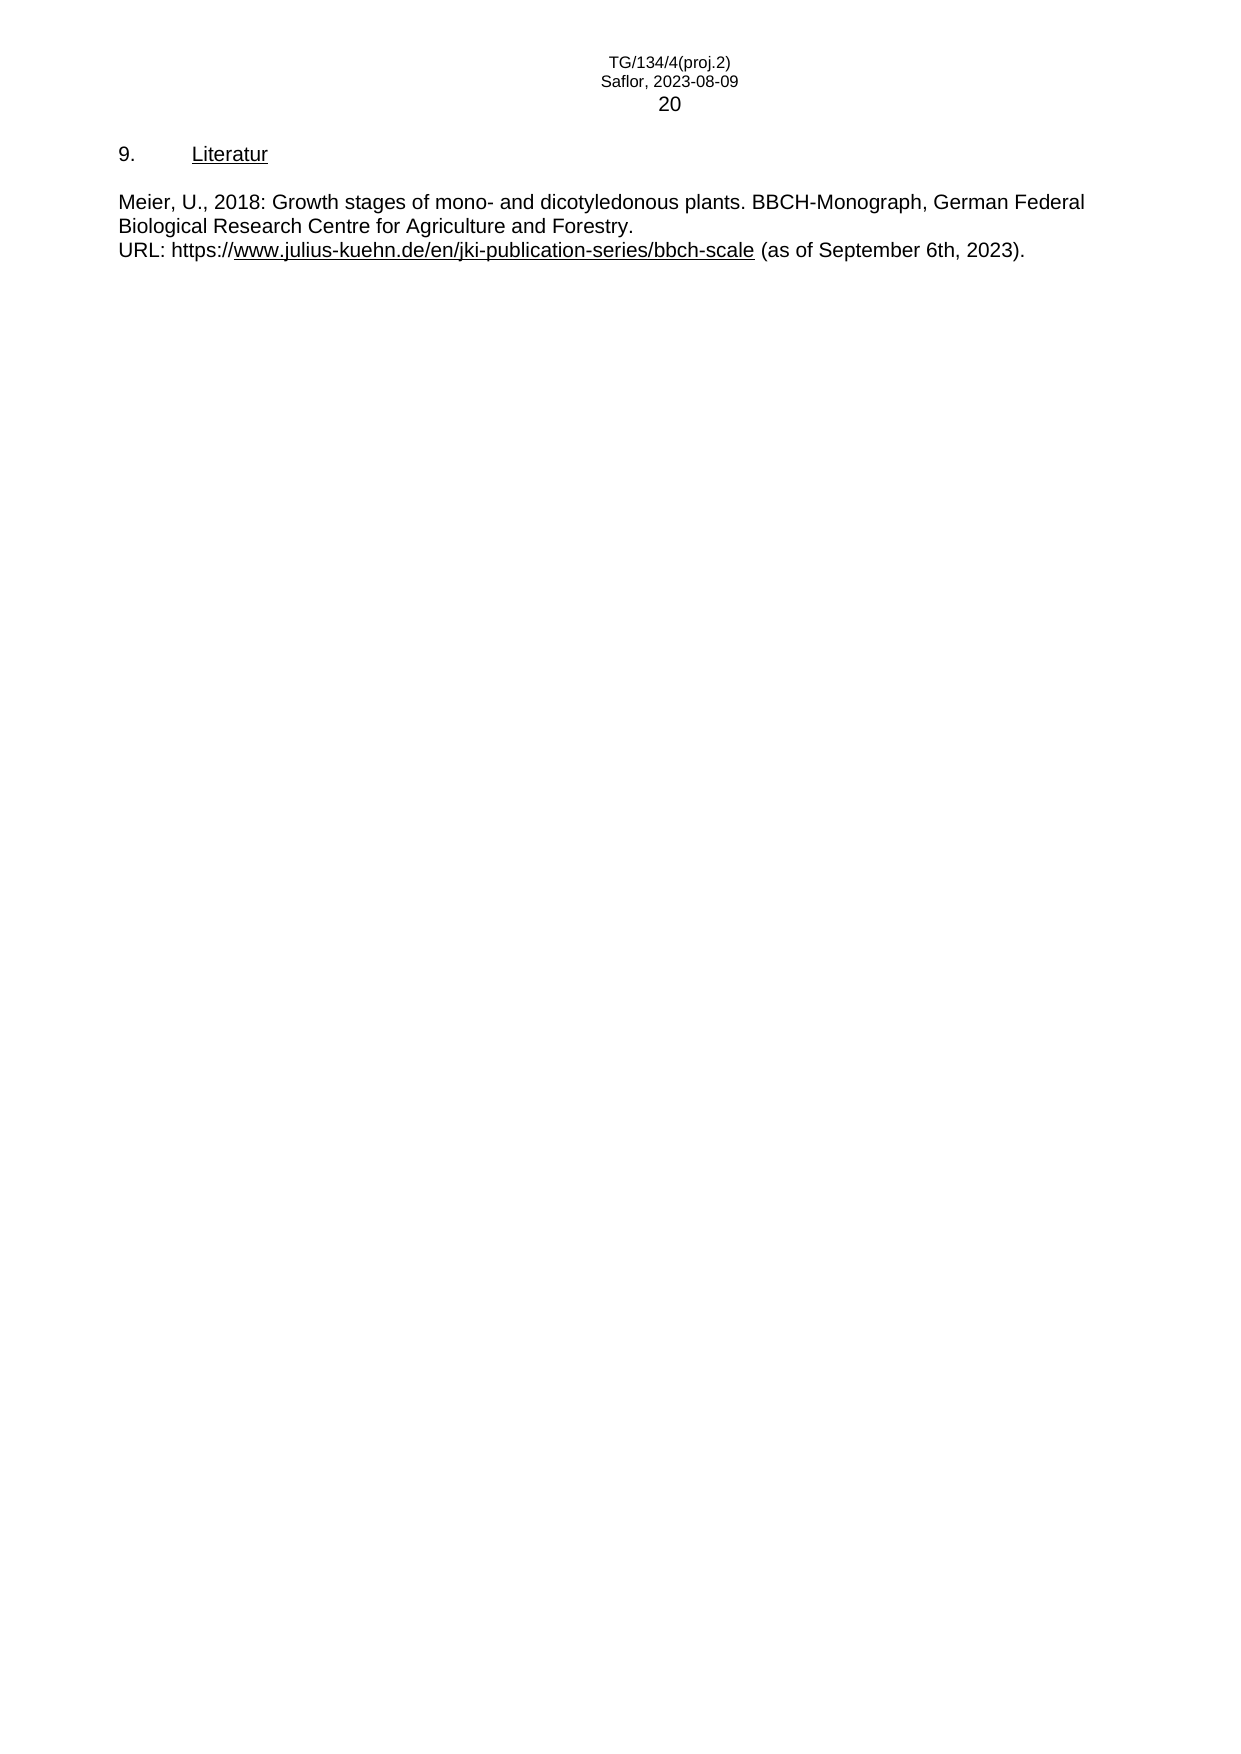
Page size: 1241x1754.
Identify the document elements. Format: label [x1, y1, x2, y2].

table_header [118, 142, 1109, 262]
